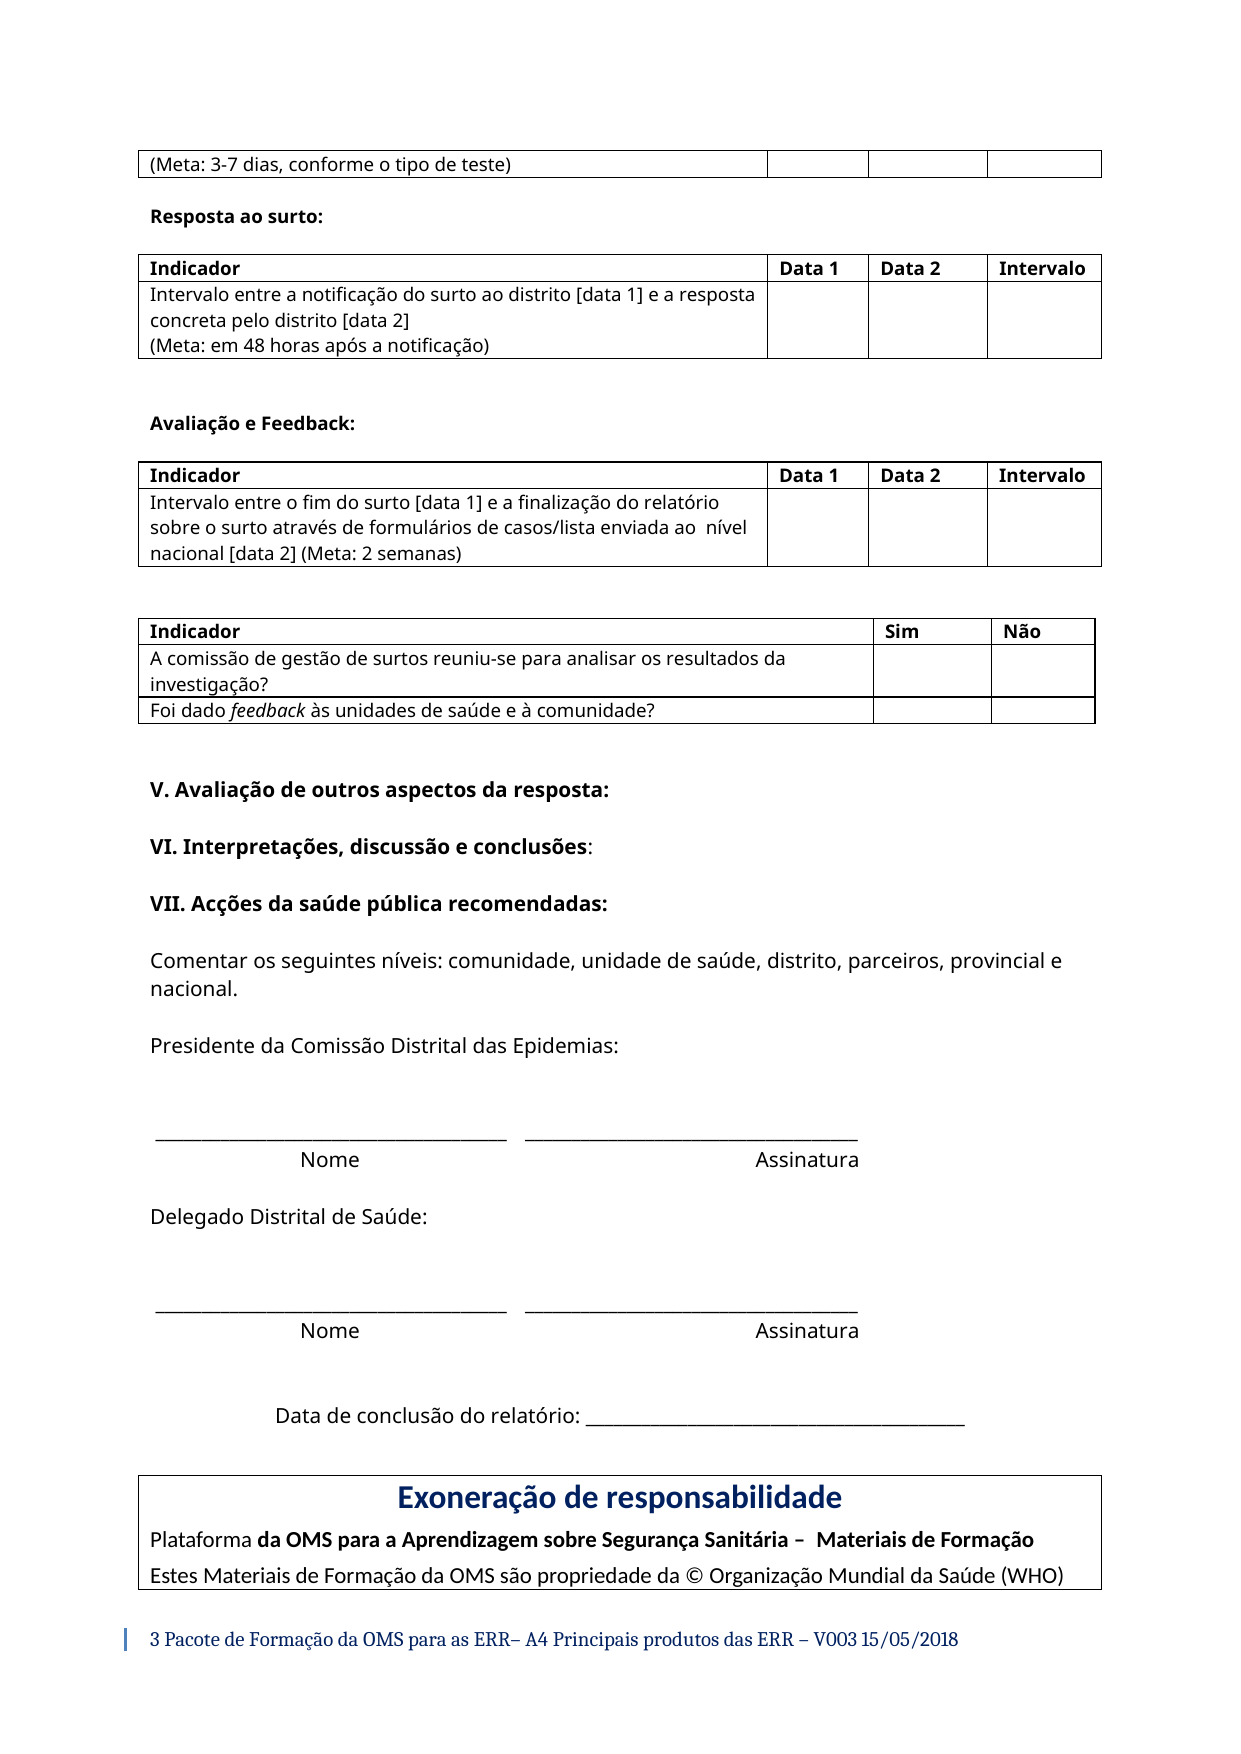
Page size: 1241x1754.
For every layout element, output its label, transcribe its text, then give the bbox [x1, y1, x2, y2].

table_cell [874, 645, 991, 696]
text VI. Interpretações, discussão e conclusões: [150, 832, 1090, 861]
table_cell Intervalo entre o fim do surto [data 1] e a finalização do relatório sobre o surto através de formulários de casos/lista enviada ao nível nacional [data 2] (Meta: 2 semanas) [139, 489, 767, 566]
text Nome Assinatura [225, 1316, 1090, 1344]
table_cell Intervalo entre a notificação do surto ao distrito [data 1] e a resposta concreta pelo distrito [data 2] (Meta: em 48 horas após a notificação) [139, 282, 767, 358]
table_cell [139, 151, 767, 177]
table_header Data 2 [869, 463, 987, 488]
table_cell [874, 698, 991, 723]
table_cell [869, 151, 987, 177]
table_header Data 2 [869, 255, 987, 281]
table_cell [768, 151, 868, 177]
text VII. Acções da saúde pública recomendadas: [150, 889, 1090, 918]
table_cell [768, 489, 868, 566]
table_cell A comissão de gestão de surtos reuniu-se para analisar os resultados da investigação? [139, 645, 873, 696]
table_header Sim [874, 619, 991, 644]
table_cell [988, 151, 1101, 177]
table_header Não [992, 619, 1094, 644]
text ______________________________________ ____________________________________ [150, 1288, 1090, 1316]
text Nome Assinatura [225, 1145, 1090, 1173]
table_header Data 1 [768, 255, 868, 281]
table_header Indicador [139, 619, 873, 644]
table_cell [992, 698, 1094, 723]
table_header Intervalo [988, 463, 1101, 488]
text Resposta ao surto: [150, 203, 1090, 229]
text Presidente da Comissão Distrital das Epidemias: [150, 1031, 1090, 1060]
text Avaliação e Feedback: [150, 410, 1090, 436]
text V. Avaliação de outros aspectos da resposta: [150, 775, 1090, 804]
table_header Indicador [139, 463, 767, 488]
text Comentar os seguintes níveis: comunidade, unidade de saúde, distrito, parceiros, provincial e nacional. [150, 946, 1090, 1003]
table_header Data 1 [768, 463, 868, 488]
text Delegado Distrital de Saúde: [150, 1202, 1090, 1231]
table_cell Foi dado feedback às unidades de saúde e à comunidade? [139, 698, 873, 723]
table_cell [988, 489, 1101, 566]
table_cell [768, 282, 868, 358]
text Data de conclusão do relatório: _________________________________________ [150, 1401, 1090, 1430]
table_header Indicador [139, 255, 767, 281]
table_cell [869, 282, 987, 358]
text ______________________________________ ____________________________________ [150, 1117, 1090, 1145]
table_cell [869, 489, 987, 566]
table_cell [992, 645, 1094, 696]
table_cell [988, 282, 1101, 358]
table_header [139, 1476, 1101, 1589]
table_header Intervalo [988, 255, 1101, 281]
